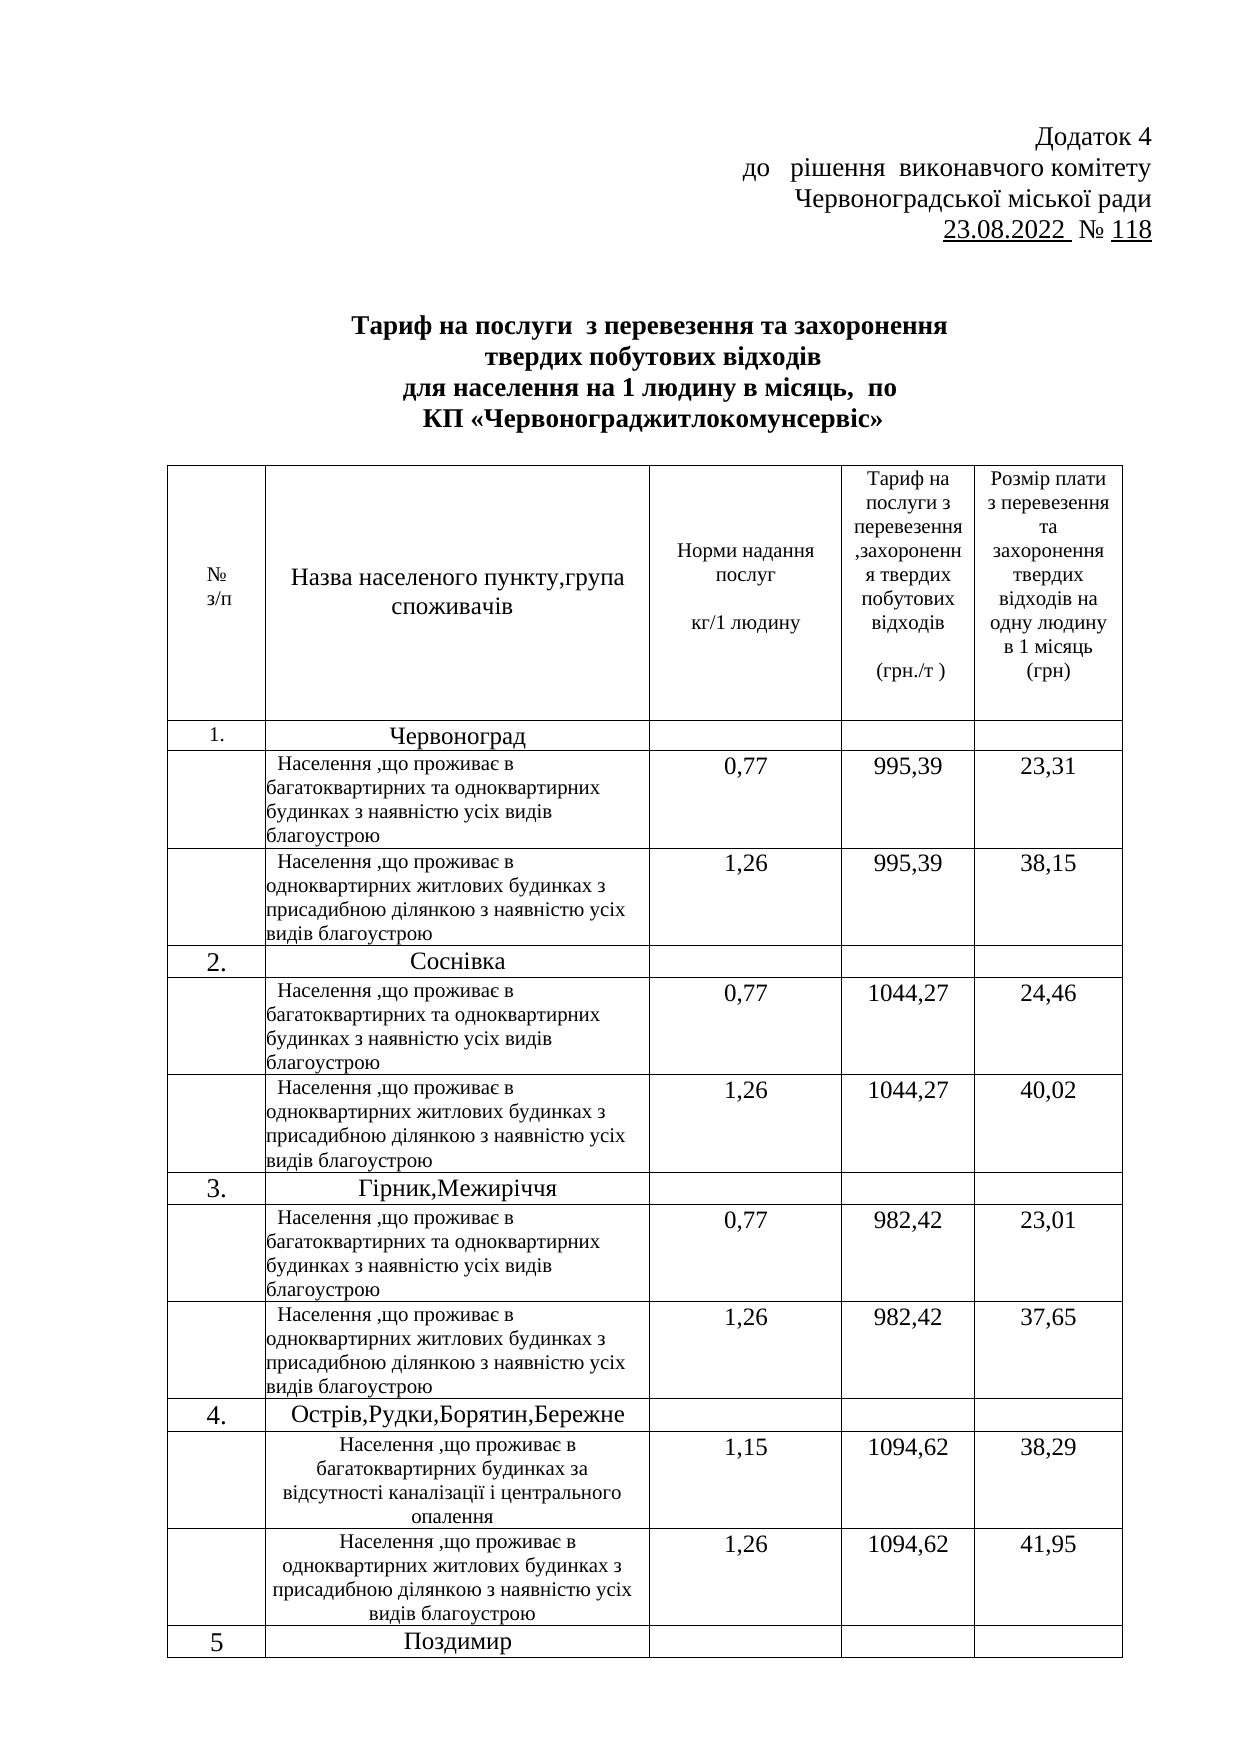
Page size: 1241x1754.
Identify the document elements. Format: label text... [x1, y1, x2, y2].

table_cell [650, 721, 841, 750]
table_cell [266, 1529, 649, 1625]
table_cell [168, 849, 265, 945]
table_header Тариф на послуги з перевезення,захоронення твердих побутових відходів (грн./т ) [842, 466, 974, 720]
table_cell [168, 1529, 265, 1625]
table_cell [650, 1626, 841, 1657]
table_cell 995,39 [842, 849, 974, 945]
table_cell [650, 946, 841, 977]
table_header Назва населеного пункту,група споживачів [266, 466, 649, 720]
table_cell [842, 721, 974, 750]
table_cell 4. [168, 1399, 265, 1431]
text Червоноградської міської ради [148, 182, 1152, 213]
table_cell [168, 751, 265, 847]
table_header Розмір плати з перевезення та захоронення твердих відходів на одну людину в 1 місяць (грн) [975, 466, 1122, 720]
table_cell 0,77 [650, 1205, 841, 1301]
table_cell 982,42 [842, 1302, 974, 1398]
table_cell 3. [168, 1173, 265, 1204]
table_cell Острів,Рудки,Борятин,Бережне [266, 1399, 649, 1431]
table_cell [650, 1173, 841, 1204]
table_cell Соснівка [266, 946, 649, 977]
table_cell 23,01 [975, 1205, 1122, 1301]
table_cell [168, 978, 265, 1074]
table_cell 37,65 [975, 1302, 1122, 1398]
table_cell [975, 1399, 1122, 1431]
table_cell [975, 721, 1122, 750]
table_cell [842, 1626, 974, 1657]
table_cell Гірник,Межиріччя [266, 1173, 649, 1204]
table_header № з/п [168, 466, 265, 720]
table_cell 1094,62 [842, 1432, 974, 1528]
text Тариф на послуги з перевезення та захоронення [148, 309, 1152, 340]
table_cell 1,26 [650, 1075, 841, 1172]
table_cell 1094,62 [842, 1529, 974, 1625]
table_cell [842, 1173, 974, 1204]
table_cell 0,77 [650, 751, 841, 847]
table_cell 2. [168, 946, 265, 977]
table_cell [168, 1302, 265, 1398]
table_cell 1,26 [650, 1529, 841, 1625]
table_cell [650, 1399, 841, 1431]
table_cell 1,26 [650, 1302, 841, 1398]
table_cell [168, 1075, 265, 1172]
table_cell [975, 1173, 1122, 1204]
table_cell Населення ,що проживає в одноквартирних житлових будинках з присадибною ділянкою з наявністю усіх видів благоустрою [266, 1075, 649, 1172]
table_cell 24,46 [975, 978, 1122, 1074]
table_cell 1044,27 [842, 1075, 974, 1172]
table_cell 23,31 [975, 751, 1122, 847]
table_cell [266, 1432, 649, 1528]
table_cell Населення ,що проживає в багатоквартирних та одноквартирних будинках з наявністю усіх видів благоустрою [266, 978, 649, 1074]
text для населення на 1 людину в місяць, по [148, 371, 1152, 402]
table_cell 38,15 [975, 849, 1122, 945]
table_cell [168, 1432, 265, 1528]
table_cell Населення ,що проживає в одноквартирних житлових будинках з присадибною ділянкою з наявністю усіх видів благоустрою [266, 1302, 649, 1398]
table_cell [842, 946, 974, 977]
text до рішення виконавчого комітету [148, 151, 1152, 182]
table_cell 38,29 [975, 1432, 1122, 1528]
text Додаток 4 [148, 120, 1152, 151]
table_cell [842, 1399, 974, 1431]
table_cell 1,15 [650, 1432, 841, 1528]
table_cell [975, 1626, 1122, 1657]
table_cell [168, 1205, 265, 1301]
text твердих побутових відходів [148, 340, 1152, 371]
table_cell 41,95 [975, 1529, 1122, 1625]
table_cell Населення ,що проживає в одноквартирних житлових будинках з присадибною ділянкою з наявністю усіх видів благоустрою [266, 849, 649, 945]
table_cell 1. [168, 721, 265, 750]
table_cell 982,42 [842, 1205, 974, 1301]
table_cell Населення ,що проживає в багатоквартирних та одноквартирних будинках з наявністю усіх видів благоустрою [266, 751, 649, 847]
table_cell Червоноград [266, 721, 649, 750]
table_cell 0,77 [650, 978, 841, 1074]
table_header Норми надання послуг кг/1 людину [650, 466, 841, 720]
table_cell 995,39 [842, 751, 974, 847]
table_cell 40,02 [975, 1075, 1122, 1172]
table_cell [975, 946, 1122, 977]
table_cell Поздимир [266, 1626, 649, 1657]
table_cell 1044,27 [842, 978, 974, 1074]
text 23.08.2022 № 118 [148, 213, 1152, 244]
table_cell 1,26 [650, 849, 841, 945]
text КП «Червонограджитлокомунсервіс» [148, 402, 1152, 433]
table_cell 5 [168, 1626, 265, 1657]
table_cell Населення ,що проживає в багатоквартирних та одноквартирних будинках з наявністю усіх видів благоустрою [266, 1205, 649, 1301]
